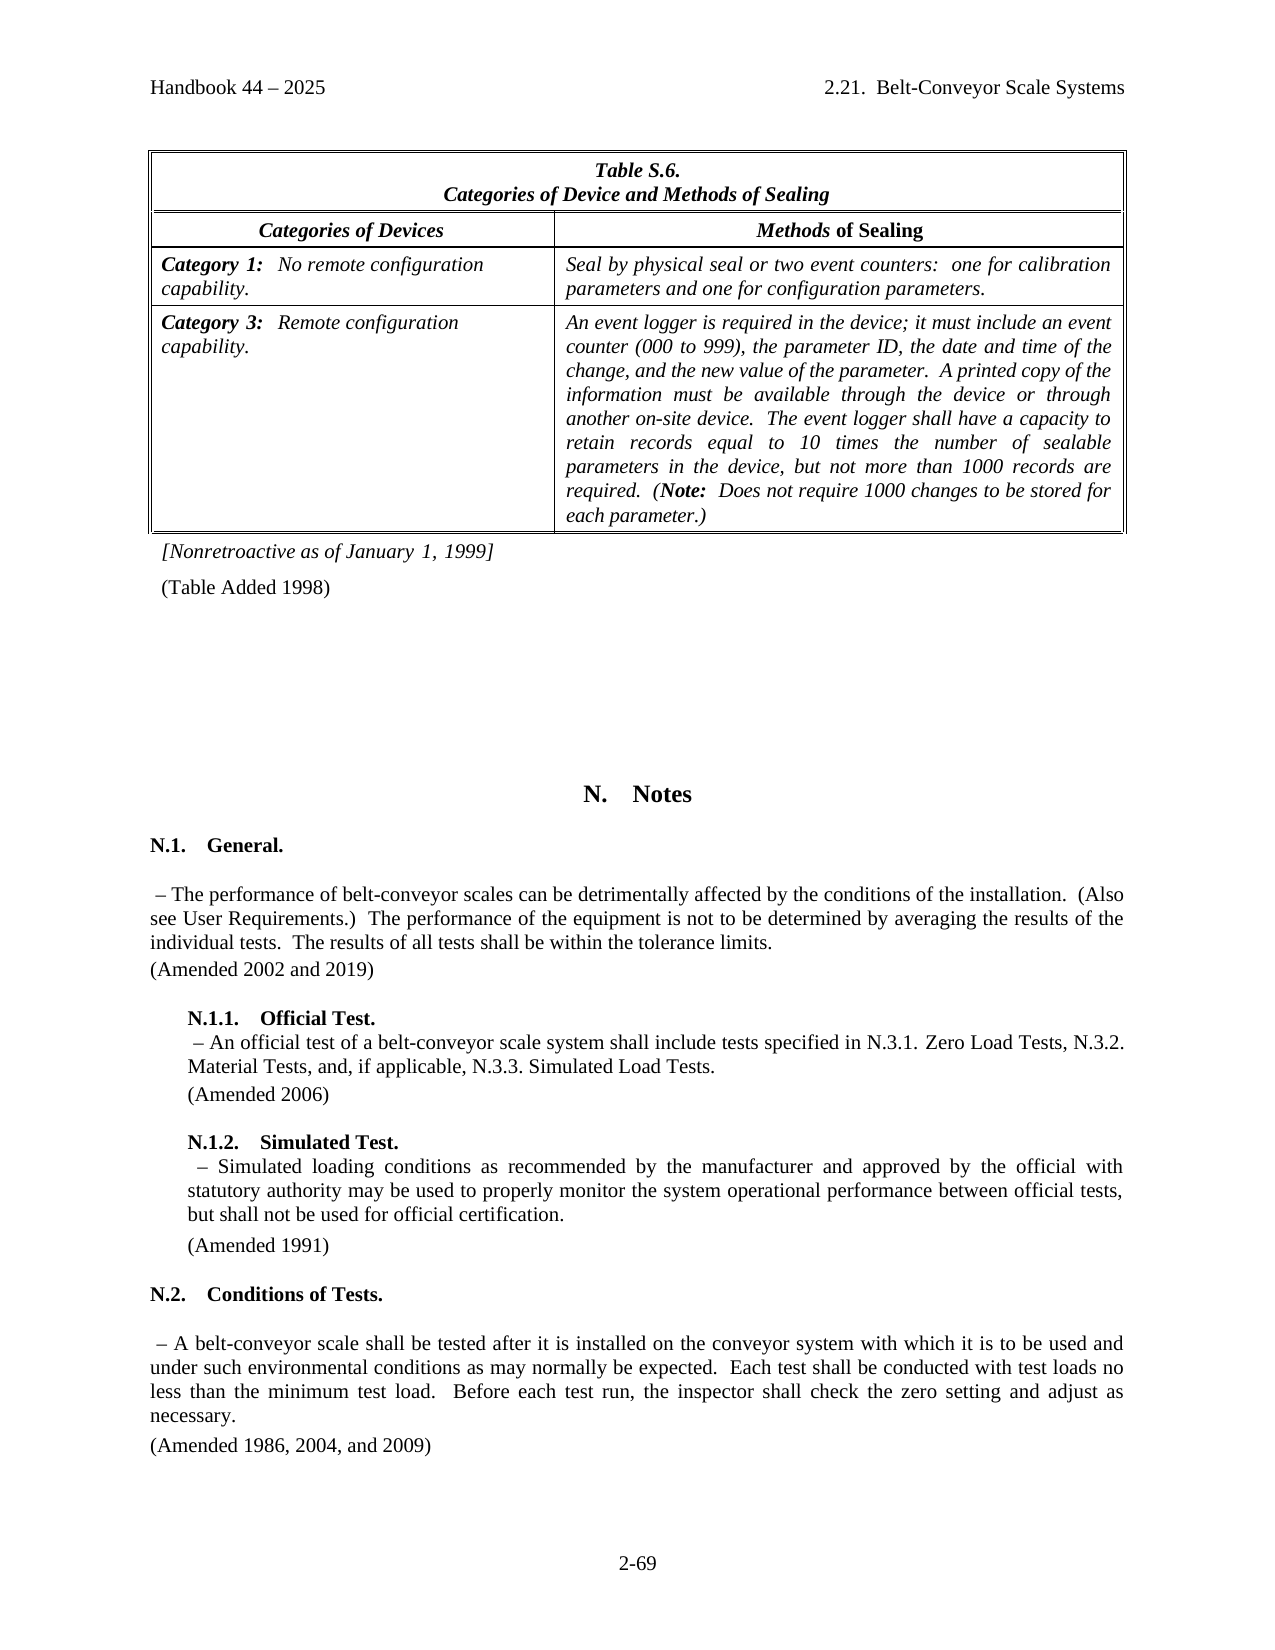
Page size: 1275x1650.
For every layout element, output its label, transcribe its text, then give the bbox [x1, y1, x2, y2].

table_cell An event logger is required in the device; it must include an event counter (000 to 999), the parameter ID, the date and time of the change, and the new value of the parameter. A printed copy of the information must be available through the device or through another on-site device. The event logger shall have a capacity to retain records equal to 10 times the number of sealable parameters in the device, but not more than 1000 records are required. (Note: Does not require 1000 changes to be stored for each parameter.) [555, 306, 1123, 531]
text – A belt-conveyor scale shall be tested after it is installed on the conveyor system with which it is to be used and under such environmental conditions as may normally be expected. Each test shall be conducted with test loads no less than the minimum test load. Before each test run, the inspector shall check the zero setting and adjust as necessary. [150, 1331, 1125, 1427]
text (Amended 1991) [187, 1233, 1125, 1257]
subtitle N.1.1. Official Test. [187, 1006, 1125, 1030]
text – The performance of belt-conveyor scales can be detrimentally affected by the conditions of the installation. (Also see User Requirements.) The performance of the equipment is not to be determined by averaging the results of the individual tests. The results of all tests shall be within the tolerance limits. [150, 882, 1125, 954]
text (Amended 2002 and 2019) [150, 960, 1125, 981]
table_cell [Nonretroactive as of January 1, 1999] (Table Added 1998) [150, 531, 1125, 750]
text – Simulated loading conditions as recommended by the manufacturer and approved by the official with statutory authority may be used to properly monitor the system operational performance between official tests, but shall not be used for official certification. [187, 1154, 1125, 1226]
subtitle N.1.2. Simulated Test. [187, 1130, 1125, 1154]
subtitle N.2. Conditions of Tests. [150, 1282, 1125, 1306]
subtitle N. Notes [150, 779, 1125, 807]
subtitle N.1. General. [150, 832, 1125, 857]
table_cell Categories of Devices [150, 210, 554, 246]
table_header Table S.6. Categories of Device and Methods of Sealing [152, 153, 1123, 210]
text (Amended 1986, 2004, and 2009) [150, 1433, 1125, 1457]
table_cell Seal by physical seal or two event counters: one for calibration parameters and one for configuration parameters. [555, 248, 1123, 304]
table_cell Methods of Sealing [555, 210, 1125, 246]
table_cell Category 1: No remote configuration capability. [152, 248, 554, 304]
table_cell Category 3: Remote configuration capability. [152, 306, 554, 531]
text – An official test of a belt-conveyor scale system shall include tests specified in N.3.1. Zero Load Tests, N.3.2. Material Tests, and, if applicable, N.3.3. Simulated Load Tests. [187, 1030, 1125, 1078]
text (Amended 2006) [187, 1084, 1125, 1105]
